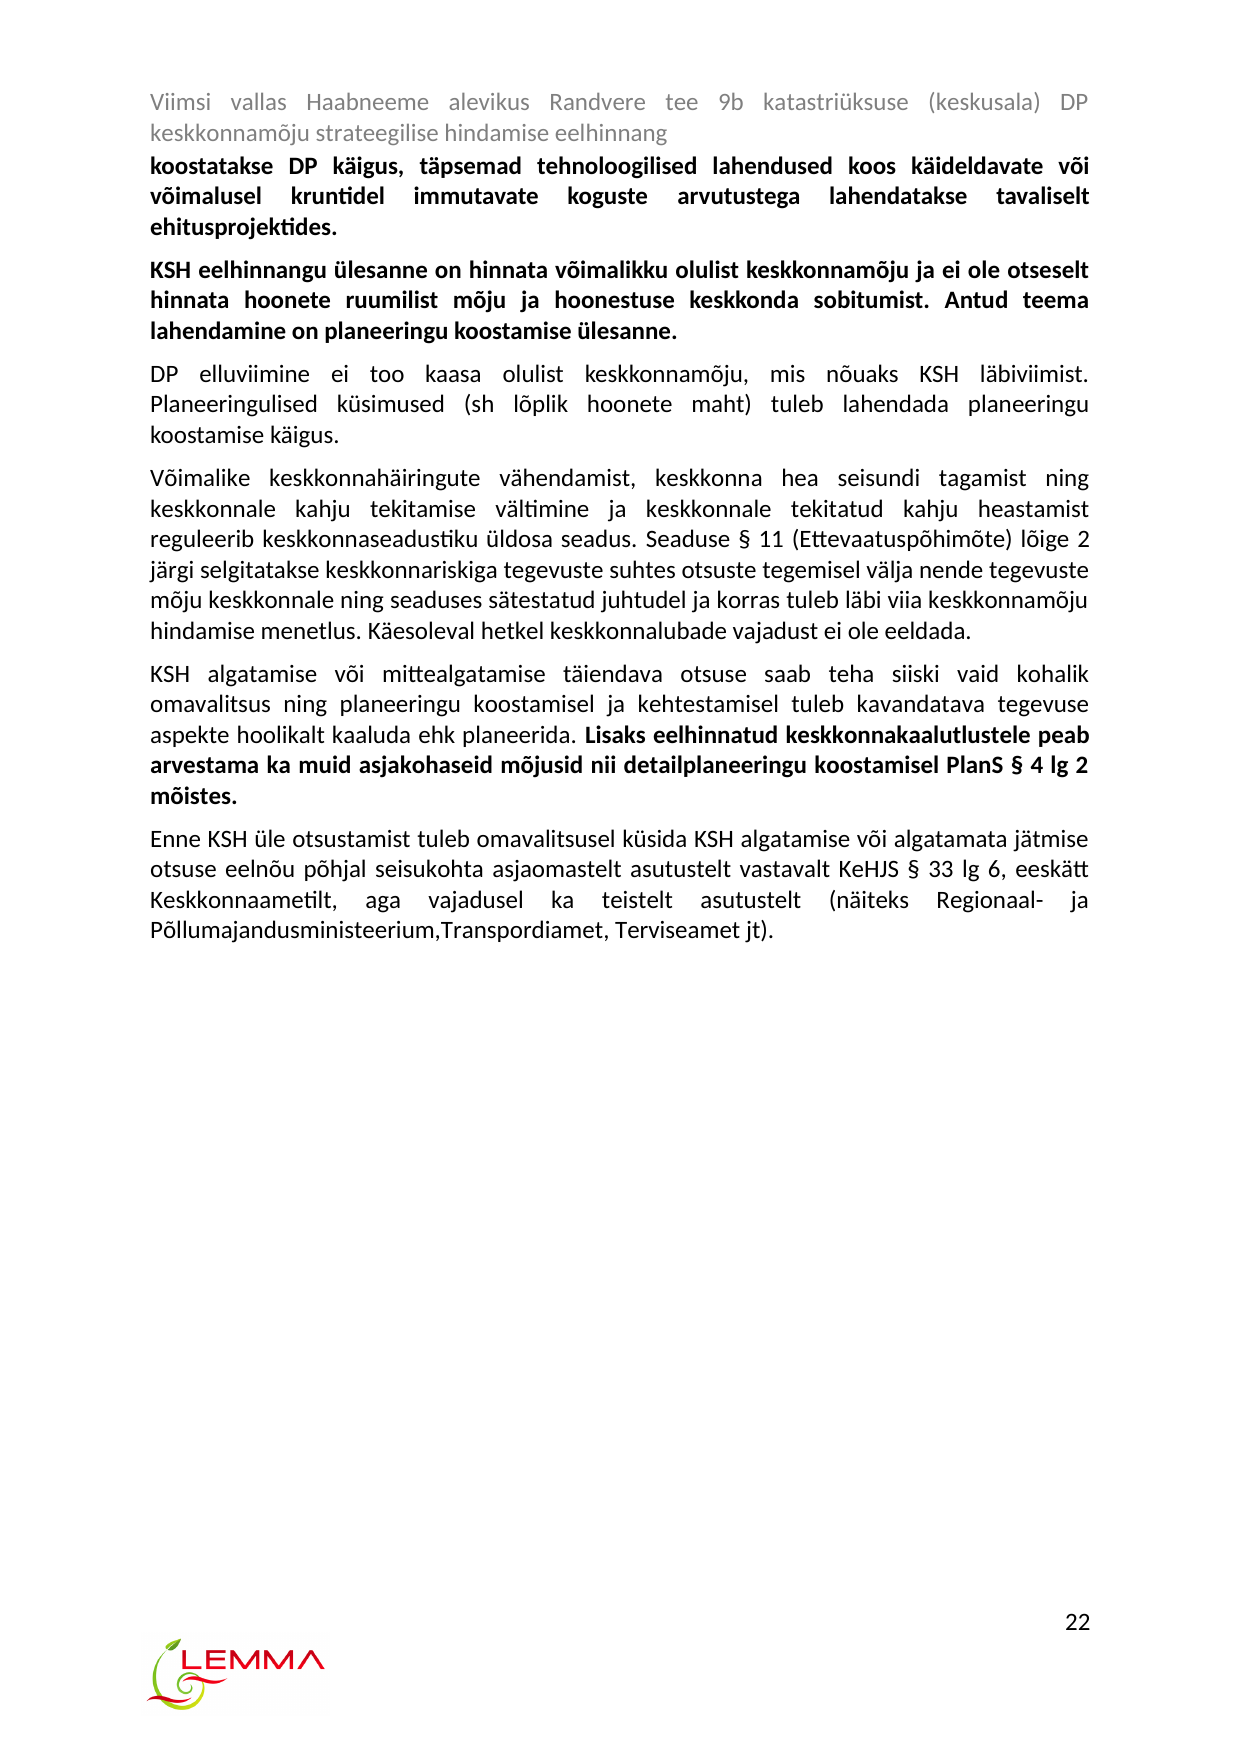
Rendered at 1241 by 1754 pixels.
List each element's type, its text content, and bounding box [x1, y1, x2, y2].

text KSH eelhinnangu ülesanne on hinnata võimalikku olulist keskkonnamõju ja ei ole otseselt hinnata hoonete ruumilist mõju ja hoonestuse keskkonda sobitumist. Antud teema lahendamine on planeeringu koostamise ülesanne. [150, 254, 1090, 346]
text DP elluviimine ei too kaasa olulist keskkonnamõju, mis nõuaks KSH läbiviimist. Planeeringulised küsimused (sh lõplik hoonete maht) tuleb lahendada planeeringu koostamise käigus. [150, 358, 1090, 450]
text KSH algatamise või mittealgatamise täiendava otsuse saab teha siiski vaid kohalik omavalitsus ning planeeringu koostamisel ja kehtestamisel tuleb kavandatava tegevuse aspekte hoolikalt kaaluda ehk planeerida. Lisaks eelhinnatud keskkonnakaalutlustele peab arvestama ka muid asjakohaseid mõjusid nii detailplaneeringu koostamisel PlanS § 4 lg 2 mõistes. [150, 658, 1090, 810]
text Enne KSH üle otsustamist tuleb omavalitsusel küsida KSH algatamise või algatamata jätmise otsuse eelnõu põhjal seisukohta asjaomastelt asutustelt vastavalt KeHJS § 33 lg 6, eeskätt Keskkonnaametilt, aga vajadusel ka teistelt asutustelt (näiteks Regionaal- ja Põllumajandusministeerium,Transpordiamet, Terviseamet jt). [150, 823, 1090, 884]
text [150, 150, 1090, 242]
text Võimalike keskkonnahäiringute vähendamist, keskkonna hea seisundi tagamist ning keskkonnale kahju tekitamise vältimine ja keskkonnale tekitatud kahju heastamist reguleerib keskkonnaseadustiku üldosa seadus. Seaduse § 11 (Ettevaatuspõhimõte) lõige 2 järgi selgitatakse keskkonnariskiga tegevuste suhtes otsuste tegemisel välja nende tegevuste mõju keskkonnale ning seaduses sätestatud juhtudel ja korras tuleb läbi viia keskkonnamõju hindamise menetlus. Käesoleval hetkel keskkonnalubade vajadust ei ole eeldada. [150, 462, 1090, 645]
picture [140, 1632, 331, 1716]
text Enne KSH üle otsustamist tuleb omavalitsusel küsida KSH algatamise või algatamata jätmise otsuse eelnõu põhjal seisukohta asjaomastelt asutustelt vastavalt KeHJS § 33 lg 6, eeskätt Keskkonnaametilt, aga vajadusel ka teistelt asutustelt (näiteks Regionaal- ja Põllumajandusministeerium,Transpordiamet, Terviseamet jt). [150, 914, 1090, 945]
